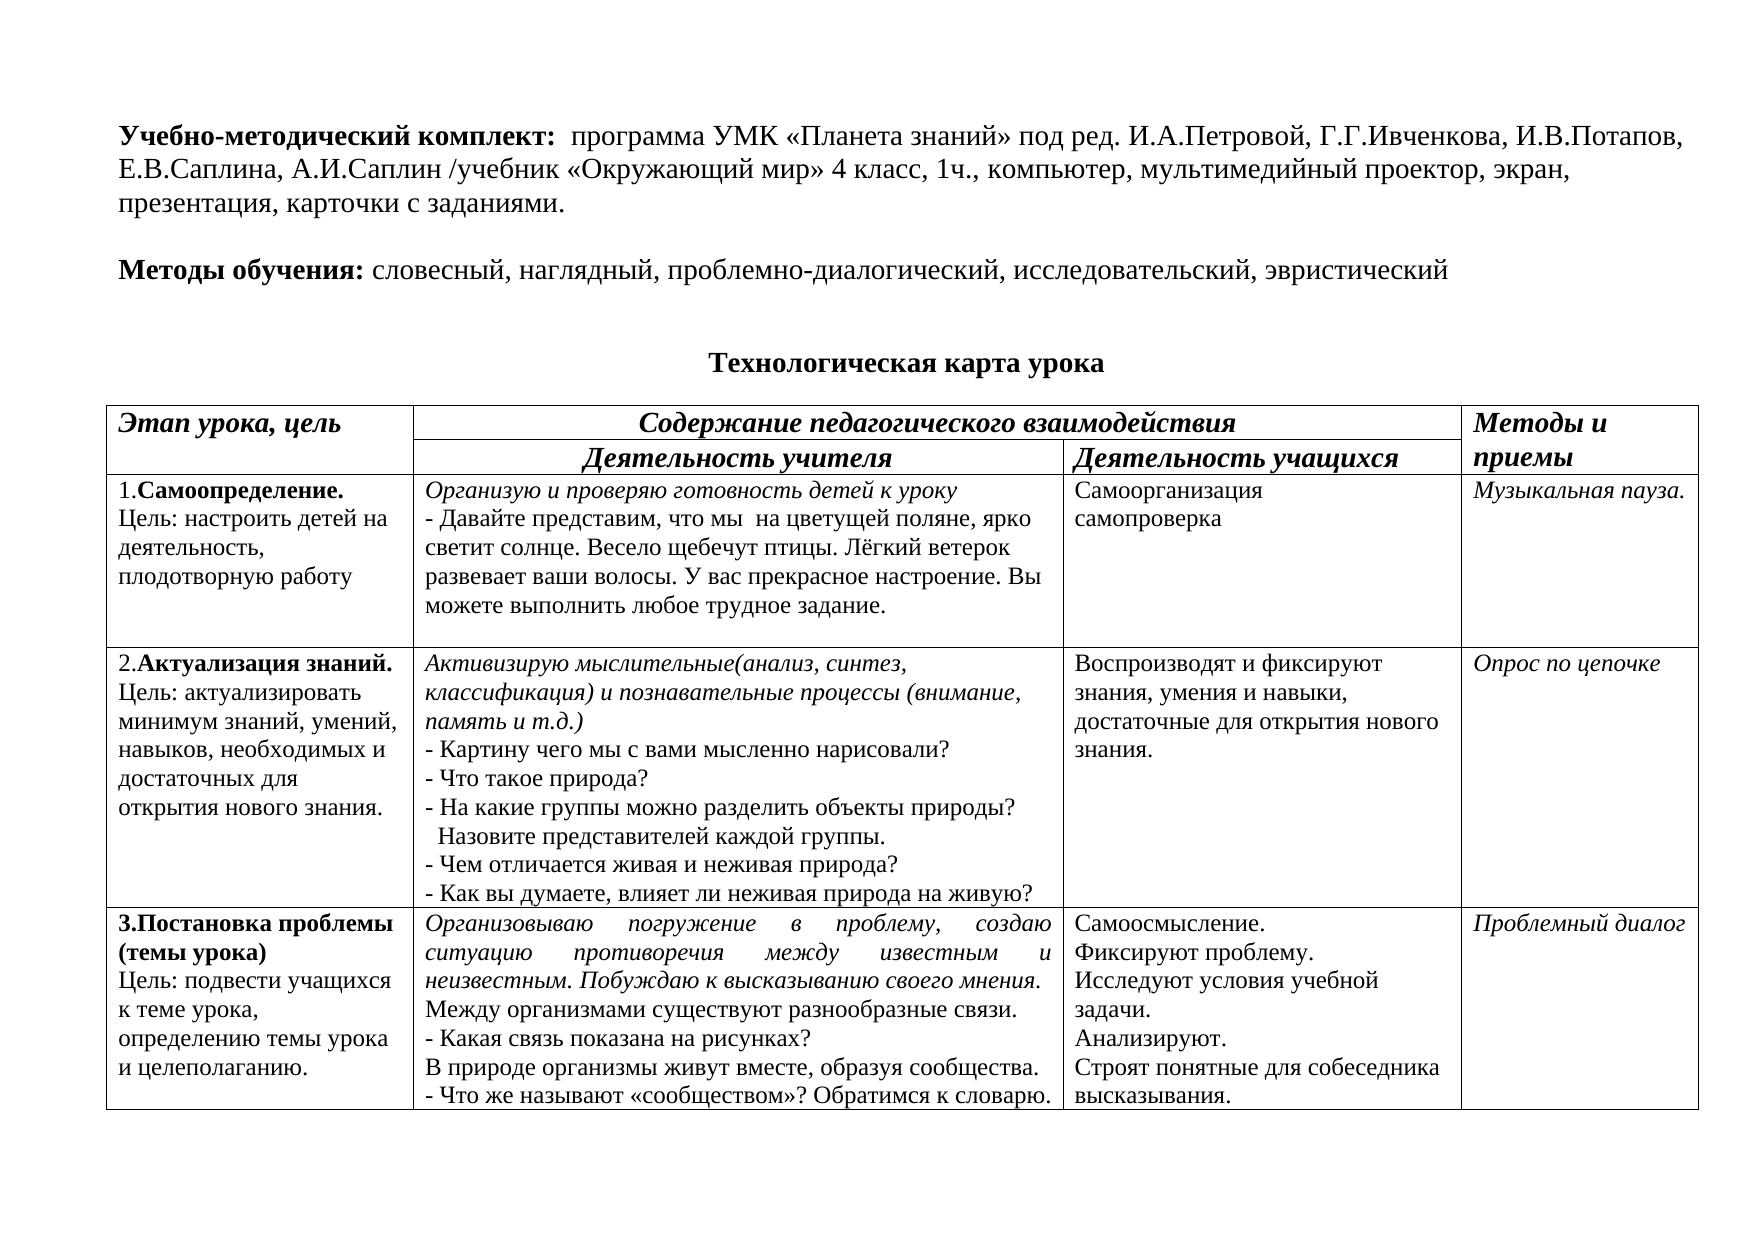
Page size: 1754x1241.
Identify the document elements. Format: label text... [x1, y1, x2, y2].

table_cell Музыкальная пауза. [1462, 475, 1698, 647]
table_header Методы и приемы [1462, 406, 1698, 474]
table_cell Воспроизводят и фиксируют знания, умения и навыки, достаточные для открытия нового знания. [1064, 648, 1461, 907]
text Методы обучения: словесный, наглядный, проблемно-диалогический, исследовательский, эвристический [118, 252, 1695, 286]
table_cell Опрос по цепочке [1462, 648, 1698, 907]
table_cell Проблемный диалог [1462, 908, 1698, 1109]
text Технологическая карта урока [118, 345, 1695, 379]
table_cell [1064, 908, 1461, 1109]
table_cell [414, 908, 1063, 1109]
table_header Содержание педагогического взаимодействия [414, 406, 1461, 439]
table_header Этап урока, цель [107, 406, 413, 474]
text Учебно-методический комплект: программа УМК «Планета знаний» под ред. И.А.Петровой, Г.Г.Ивченкова, И.В.Потапов, Е.В.Саплина, А.И.Саплин /учебник «Окружающий мир» 4 класс, 1ч., компьютер, мультимедийный проектор, экран, презентация, карточки с заданиями. [118, 118, 1695, 219]
table_cell Активизирую мыслительные(анализ, синтез, классификация) и познавательные процессы (внимание, память и т.д.) - Картину чего мы с вами мысленно нарисовали? - Что такое природа? - На какие группы можно разделить объекты природы? Назовите представителей каждой группы. - Чем отличается живая и неживая природа? - Как вы думаете, влияет ли неживая природа на живую? [414, 648, 1063, 907]
table_cell Деятельность учащихся [1064, 440, 1461, 474]
table_cell Организую и проверяю готовность детей к уроку - Давайте представим, что мы на цветущей поляне, ярко светит солнце. Весело щебечут птицы. Лёгкий ветерок развевает ваши волосы. У вас прекрасное настроение. Вы можете выполнить любое трудное задание. [414, 475, 1063, 647]
table_cell 2.Актуализация знаний. Цель: актуализировать минимум знаний, умений, навыков, необходимых и достаточных для открытия нового знания. [107, 648, 413, 907]
table_cell Деятельность учителя [414, 440, 1063, 474]
table_cell 1.Самоопределение. Цель: настроить детей на деятельность, плодотворную работу [107, 475, 413, 647]
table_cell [107, 908, 413, 1109]
table_cell Самоорганизация самопроверка [1064, 475, 1461, 647]
